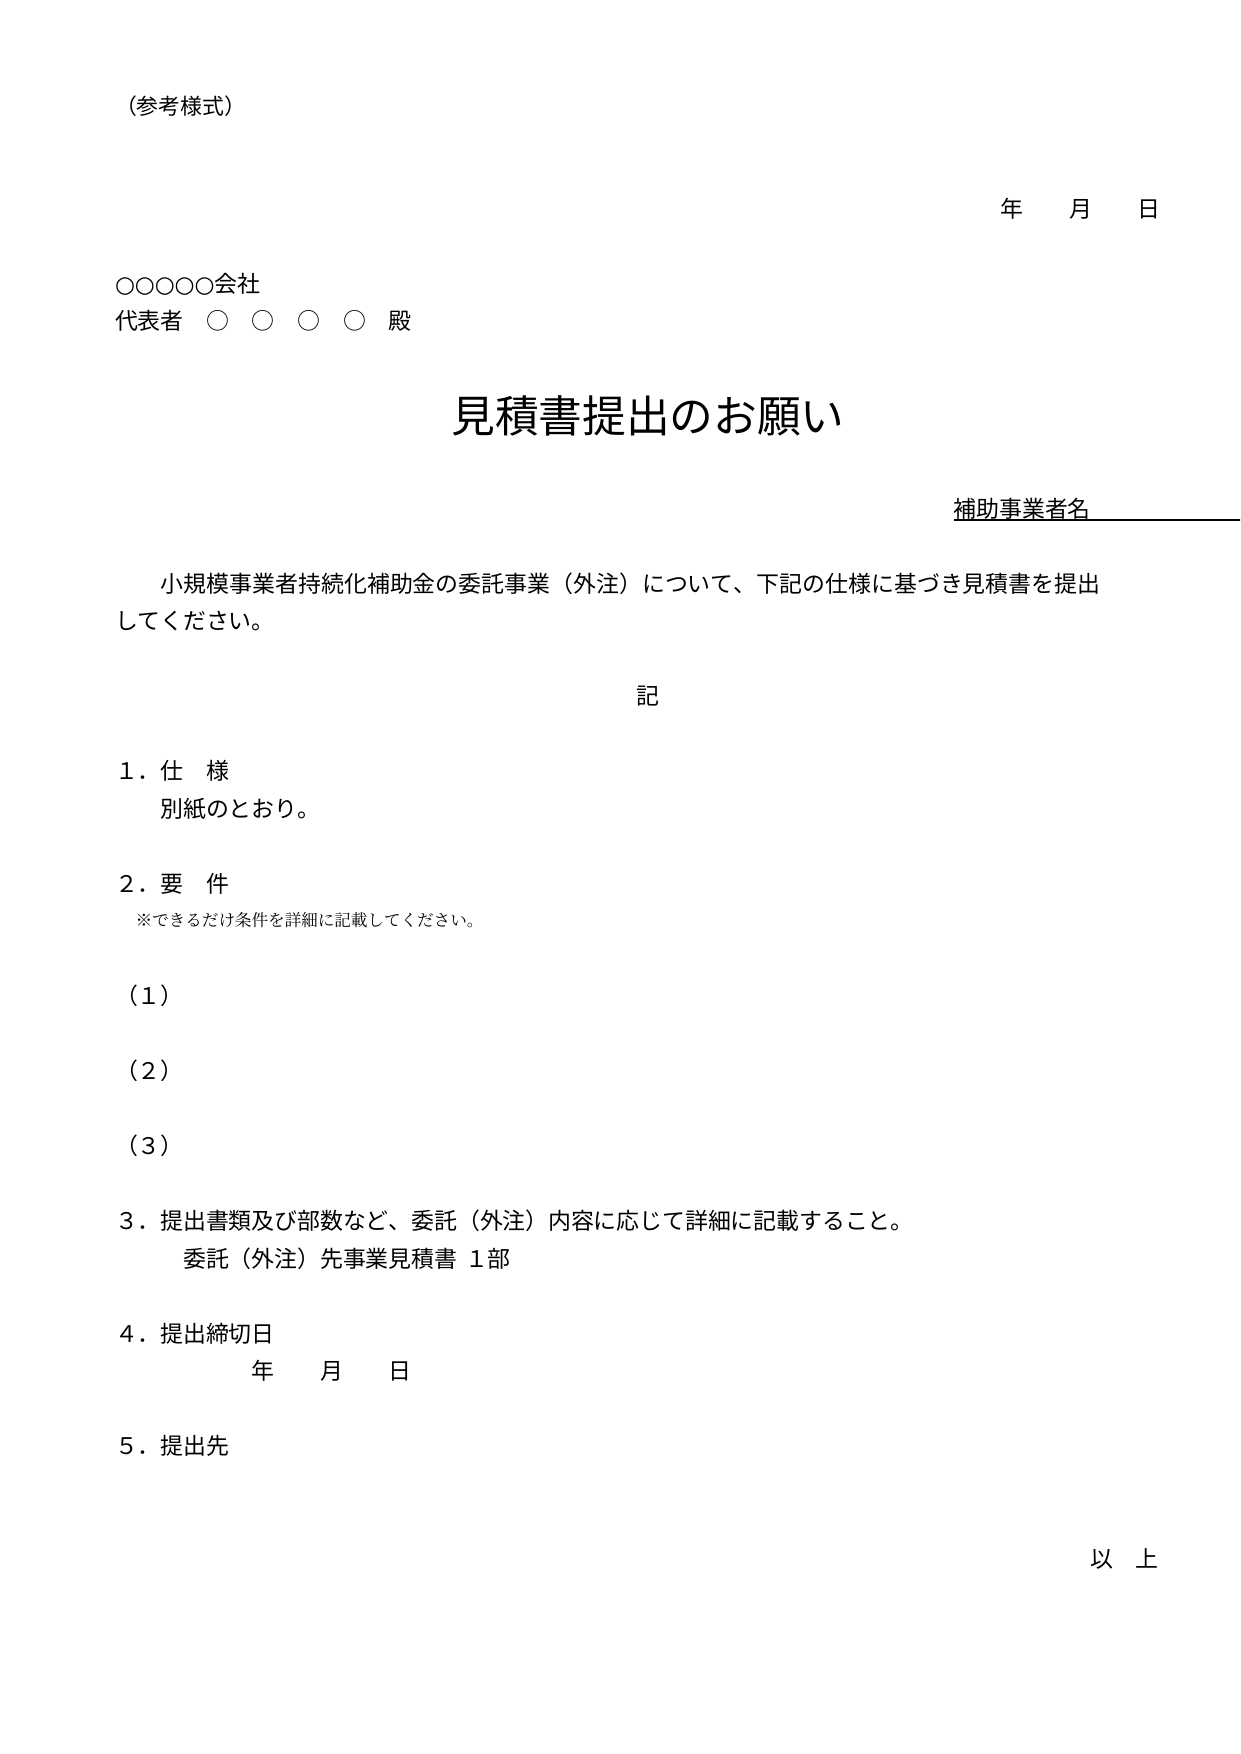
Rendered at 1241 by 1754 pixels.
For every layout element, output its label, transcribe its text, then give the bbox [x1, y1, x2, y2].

text ２．要 件 [115, 863, 1181, 901]
text 別紙のとおり。 [115, 788, 1181, 826]
text 年 月 日 [115, 188, 1181, 226]
text 見積書提出のお願い [115, 376, 1181, 451]
text （２） [115, 1051, 1181, 1088]
text 代表者 ○ ○ ○ ○ 殿 [115, 301, 1181, 338]
text ○○○○○会社 [115, 263, 1181, 301]
text （３） [115, 1126, 1181, 1163]
text 委託（外注）先事業見積書 １部 [115, 1238, 1181, 1276]
text ５．提出先 [115, 1426, 1181, 1463]
text １．仕 様 [115, 751, 1181, 788]
text 記 [115, 676, 1181, 713]
text 年 月 日 [115, 1351, 1181, 1388]
text 以 上 [115, 1538, 1158, 1576]
text ４．提出締切日 [115, 1313, 1181, 1351]
text 補助事業者名 [115, 488, 1090, 526]
text ３．提出書類及び部数など、委託（外注）内容に応じて詳細に記載すること。 [115, 1201, 1181, 1238]
text （１） [115, 976, 1181, 1013]
text 小規模事業者持続化補助金の委託事業（外注）について、下記の仕様に基づき見積書を提出してください。 [115, 563, 1104, 638]
text ※できるだけ条件を詳細に記載してください。 [115, 901, 1181, 938]
